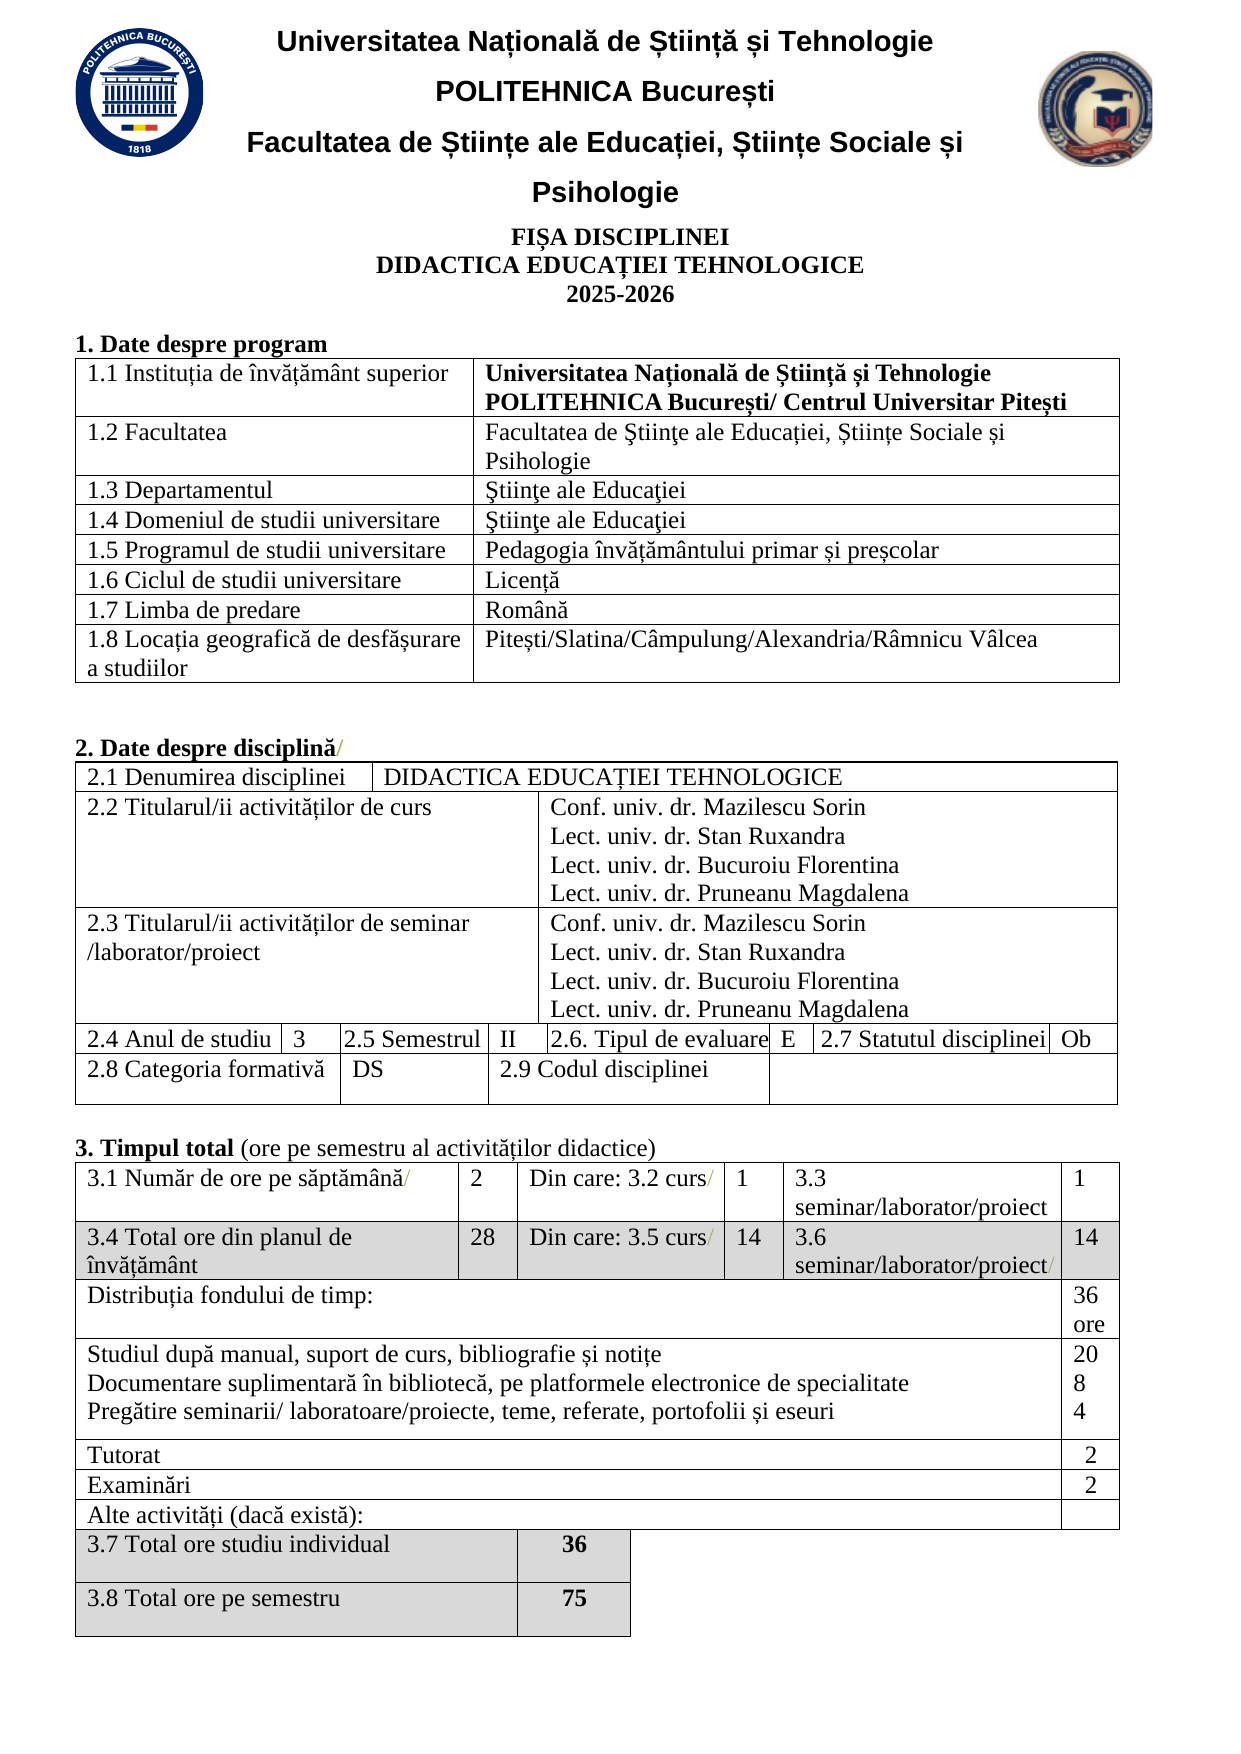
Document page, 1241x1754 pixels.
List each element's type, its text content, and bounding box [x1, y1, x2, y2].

table_cell 3.6 seminar/laborator/proiect/ [784, 1222, 1061, 1279]
table_cell 1.3 Departamentul [76, 476, 473, 504]
table_cell 2.7 Statutul disciplinei [814, 1024, 1049, 1053]
table_cell 3 [282, 1024, 340, 1053]
table_cell 28 [459, 1222, 517, 1279]
table_cell Pitești/Slatina/Câmpulung/Alexandria/Râmnicu Vâlcea [474, 625, 1119, 682]
text 3. Timpul total (ore pe semestru al activităților didactice) [75, 1133, 1165, 1162]
table_header 2.1 Denumirea disciplinei [76, 763, 372, 791]
table_cell 1.7 Limba de predare [76, 595, 473, 623]
table_cell Facultatea de Ştiinţe ale Educației, Științe Sociale și Psihologie [474, 417, 1119, 474]
table_cell Pedagogia învățământului primar și preșcolar [474, 535, 1119, 564]
table_cell [770, 1054, 1117, 1104]
table_header 1 [725, 1163, 783, 1221]
text FIȘA DISCIPLINEI [75, 112, 1165, 250]
table_cell E [770, 1024, 813, 1053]
table_cell Ştiinţe ale Educaţiei [474, 476, 1119, 504]
table_header DIDACTICA EDUCAȚIEI TEHNOLOGICE [373, 763, 1117, 791]
table_cell II [489, 1024, 547, 1053]
table_cell 14 [725, 1222, 783, 1279]
table_cell Ştiinţe ale Educaţiei [474, 505, 1119, 534]
table_cell 2.4 Anul de studiu [76, 1024, 281, 1053]
table_cell 1.2 Facultatea [76, 417, 473, 474]
text 1. Date despre program [75, 329, 1165, 357]
picture [75, 28, 204, 112]
table_header Universitatea Națională de Știință și Tehnologie POLITEHNICA București/ Centrul Universitar Pitești [474, 359, 1119, 416]
text DIDACTICA EDUCAȚIEI TEHNOLOGICE [75, 250, 1165, 279]
table_cell 2.3 Titularul/ii activităților de seminar /laborator/proiect [76, 908, 538, 1023]
table_cell Conf. univ. dr. Mazilescu Sorin Lect. univ. dr. Stan Ruxandra Lect. univ. dr. Bucuroiu Florentina Lect. univ. dr. Pruneanu Magdalena [539, 792, 1117, 907]
table_header 3.1 Număr de ore pe săptămână/ [76, 1163, 458, 1221]
table_cell 2.5 Semestrul [341, 1024, 488, 1053]
table_cell Din care: 3.5 curs/ [518, 1222, 724, 1279]
table_cell 3.7 Total ore studiu individual [76, 1530, 517, 1582]
table_cell 36 [518, 1530, 630, 1582]
table_header 3.3 seminar/laborator/proiect [784, 1163, 1061, 1221]
table_cell 1.5 Programul de studii universitare [76, 535, 473, 564]
table_cell Ob [1050, 1024, 1117, 1053]
table_cell 1.8 Locația geografică de desfășurare a studiilor [76, 625, 473, 682]
table_cell Tutorat [76, 1440, 1061, 1469]
table_header 2 [459, 1163, 517, 1221]
table_cell 20 8 4 [1062, 1339, 1119, 1439]
table_cell 3.4 Total ore din planul de învățământ [76, 1222, 458, 1279]
table_cell DS [341, 1054, 488, 1104]
table_cell 3.8 Total ore pe semestru [76, 1583, 517, 1636]
text 2025-2026 [75, 279, 1165, 308]
table_cell Licență [474, 565, 1119, 594]
table_header Din care: 3.2 curs/ [518, 1163, 724, 1221]
table_cell Română [474, 595, 1119, 623]
table_header 1.1 Instituția de învățământ superior [76, 359, 473, 416]
table_cell Alte activități (dacă există): [76, 1500, 1061, 1528]
table_cell 2 [1062, 1470, 1119, 1499]
table_cell 14 [1062, 1222, 1119, 1279]
table_cell 1.6 Ciclul de studii universitare [76, 565, 473, 594]
table_cell 2.6. Tipul de evaluare [548, 1024, 769, 1053]
table_cell Conf. univ. dr. Mazilescu Sorin Lect. univ. dr. Stan Ruxandra Lect. univ. dr. Bucuroiu Florentina Lect. univ. dr. Pruneanu Magdalena [539, 908, 1117, 1023]
table_cell Examinări [76, 1470, 1061, 1499]
table_cell [1062, 1500, 1119, 1528]
table_cell 2.8 Categoria formativă [76, 1054, 340, 1104]
text 2. Date despre disciplină/ [75, 733, 1165, 761]
table_cell 36ore [1062, 1280, 1119, 1338]
table_cell 2 [1062, 1440, 1119, 1469]
table_cell Distribuția fondului de timp: [76, 1280, 1061, 1338]
table_cell 2.9 Codul disciplinei [489, 1054, 769, 1104]
table_header 1 [1062, 1163, 1119, 1221]
table_cell Studiul după manual, suport de curs, bibliografie și notițe Documentare suplimentară în bibliotecă, pe platformele electronice de specialitate Pregătire seminarii/ laboratoare/proiecte, teme, referate, portofolii și eseuri [76, 1339, 1061, 1439]
table_cell 2.2 Titularul/ii activităților de curs [76, 792, 538, 907]
table_cell 75 [518, 1583, 630, 1636]
table_cell 1.4 Domeniul de studii universitare [76, 505, 473, 534]
